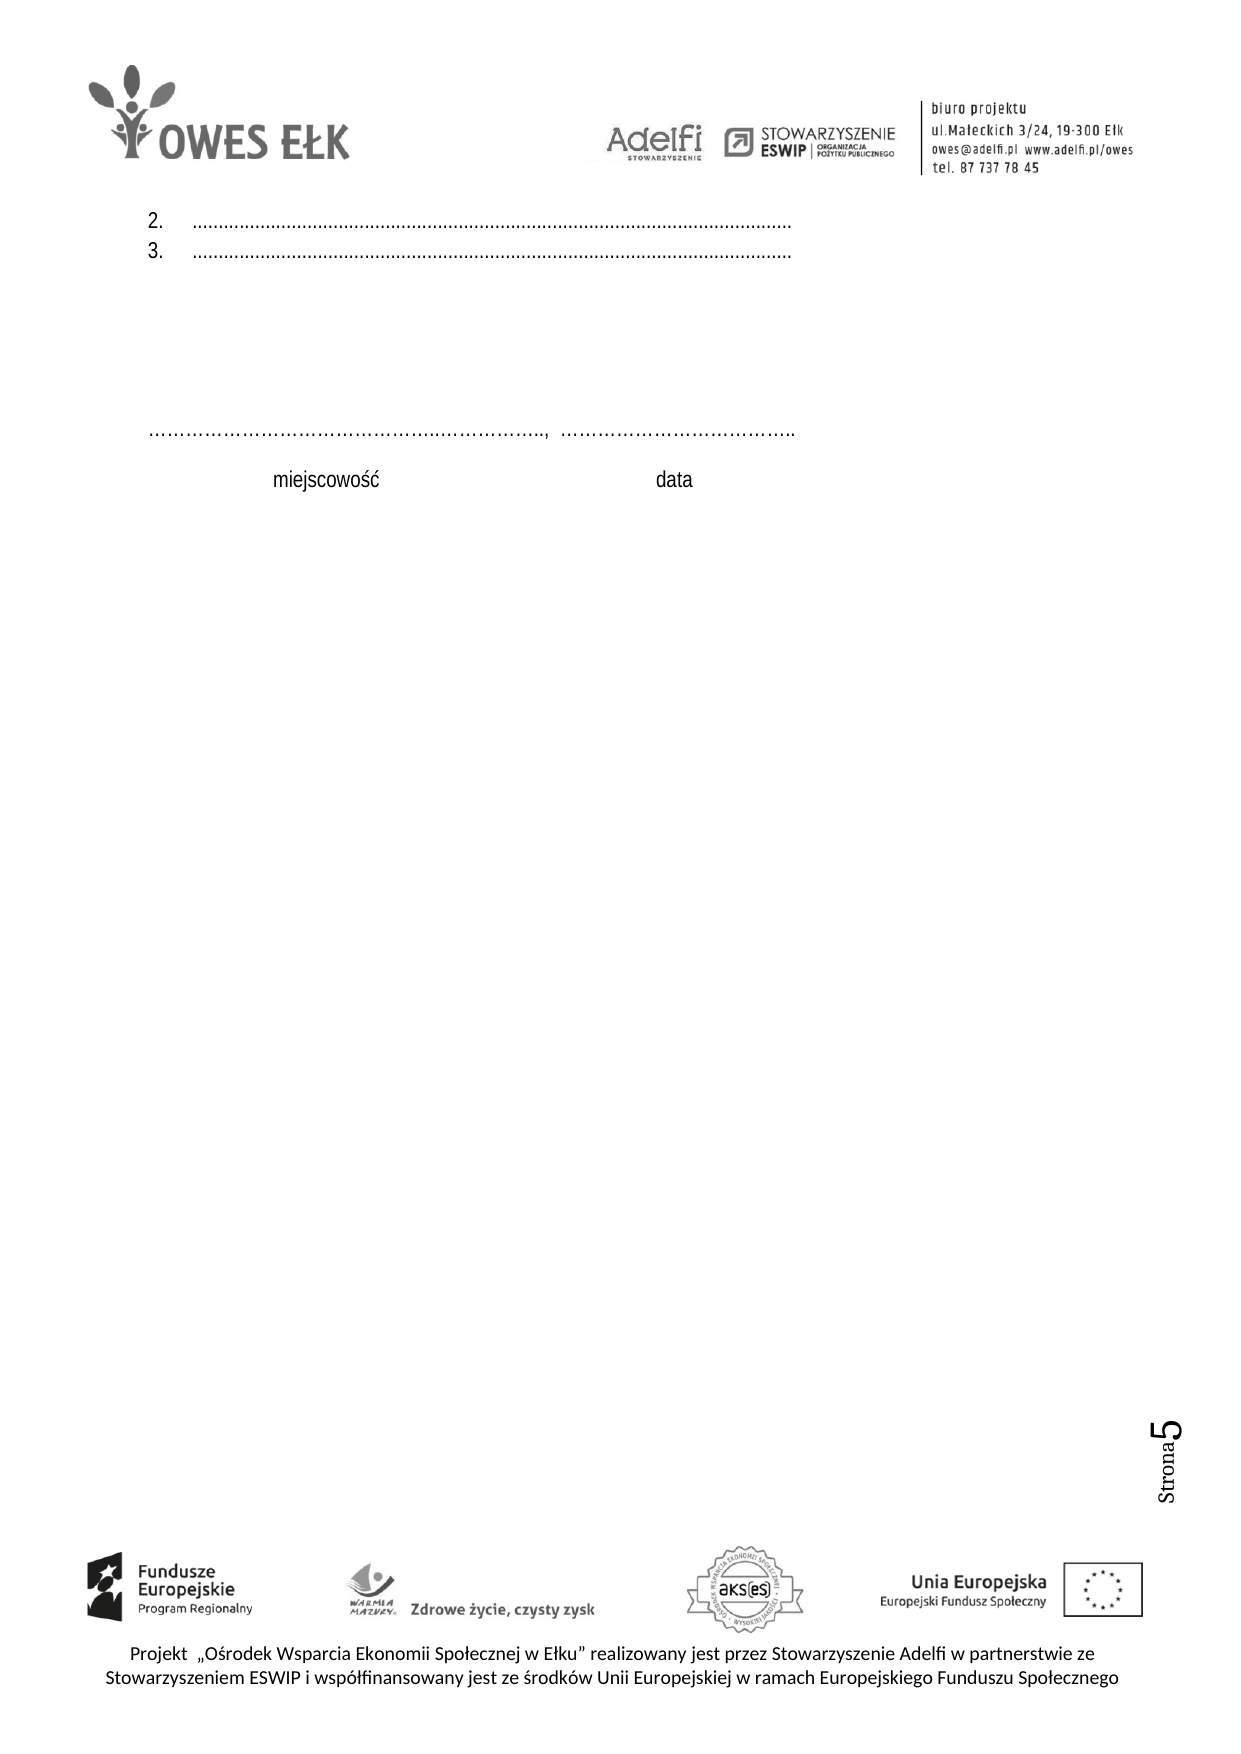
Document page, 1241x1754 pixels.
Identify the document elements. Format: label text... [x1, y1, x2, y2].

list ................................................................................................................... [148, 237, 1093, 263]
picture [14, 1530, 1217, 1641]
text miejscowość data [148, 466, 1093, 492]
text ………………………………………..…………….., ……………………………….. [148, 415, 1093, 441]
picture [88, 65, 1218, 182]
list ................................................................................................................... [148, 207, 1093, 233]
